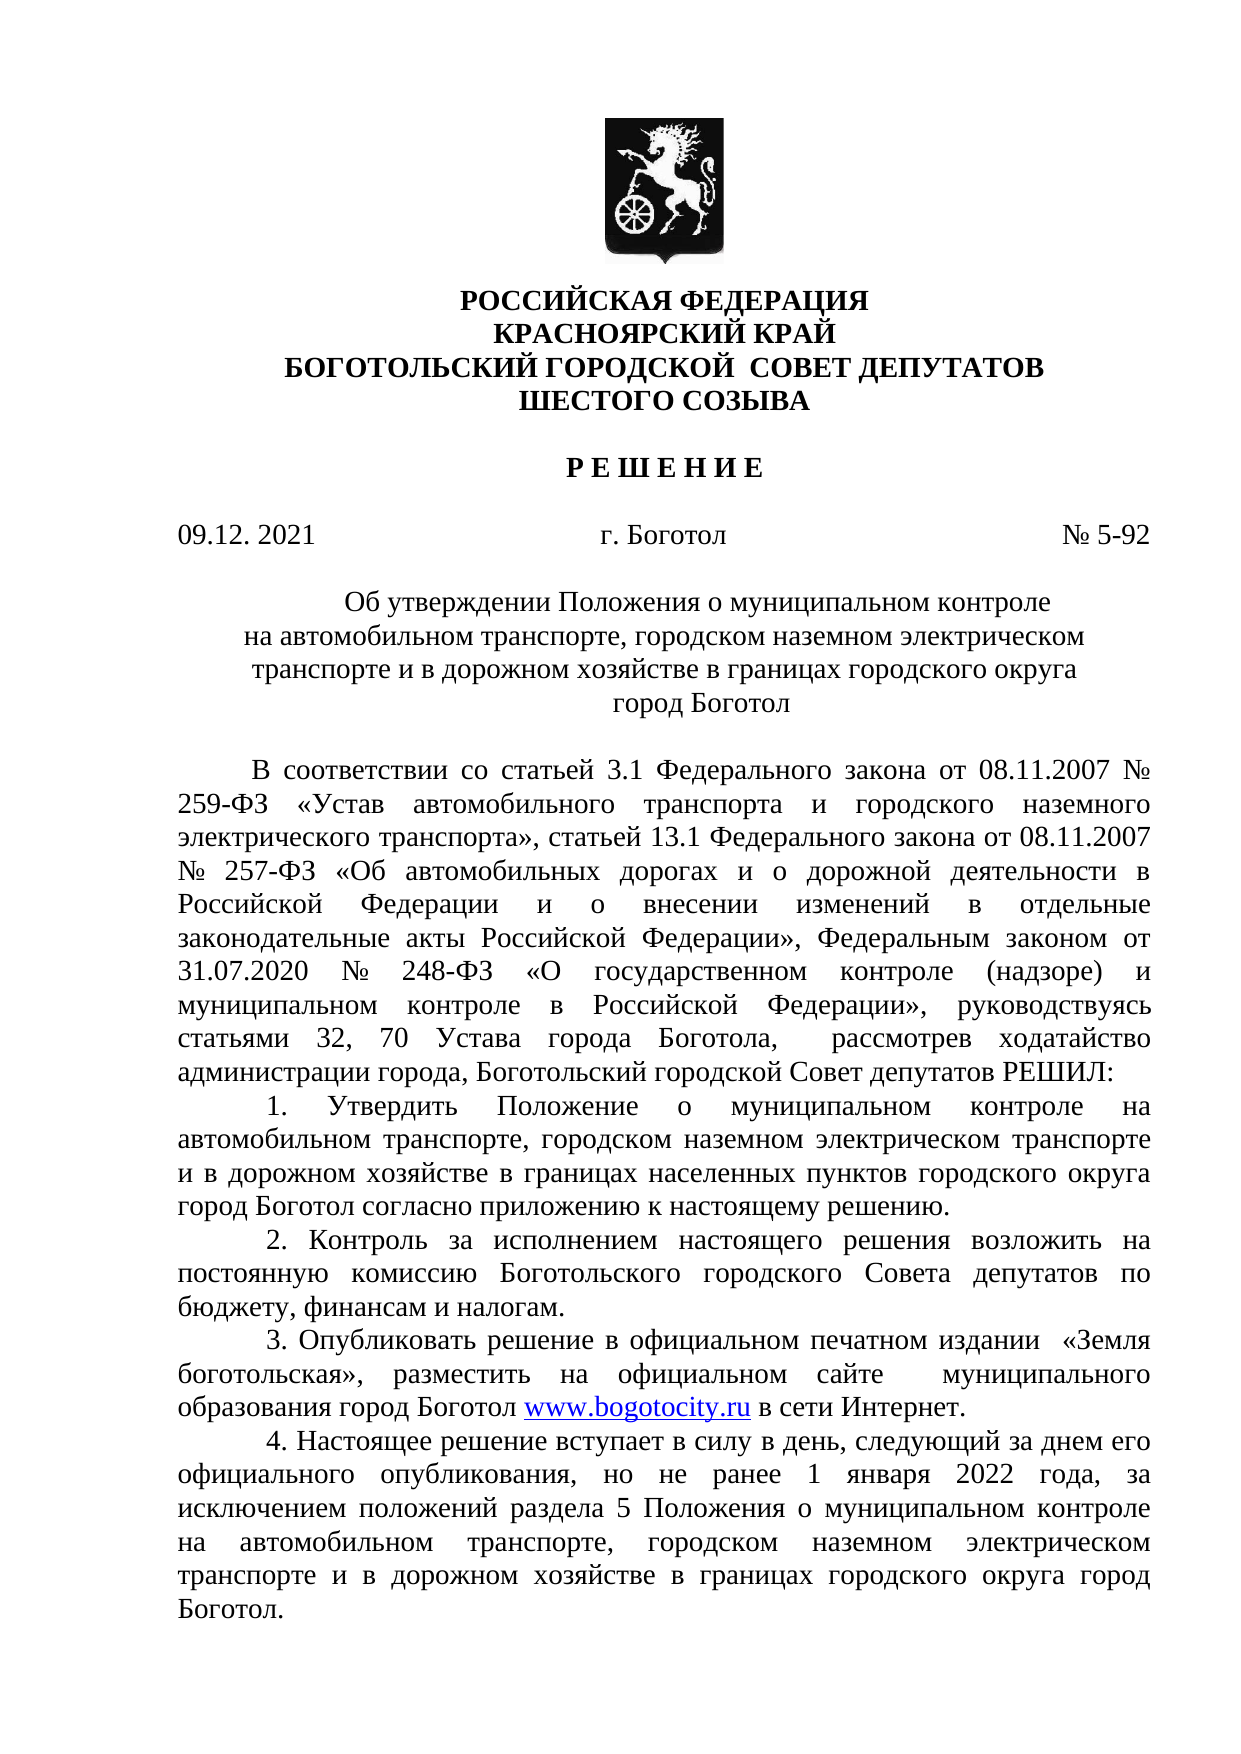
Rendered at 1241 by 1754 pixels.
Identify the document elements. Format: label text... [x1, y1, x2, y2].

text 09.12. 2021 г. Боготол № 5-92 [177, 517, 1152, 551]
text Р Е Ш Е Н И Е [177, 450, 1152, 484]
text 3. Опубликовать решение в официальном печатном издании «Земля боготольская», разместить на официальном сайте муниципального образования город Боготол www.bogotocity.ru в сети Интернет. [177, 1322, 1152, 1423]
text Об утверждении Положения о муниципальном контроле на автомобильном транспорте, городском наземном электрическом транспорте и в дорожном хозяйстве в границах городского округа [177, 584, 1152, 685]
text В соответствии со статьей 3.1 Федерального закона от 08.11.2007 № 259-ФЗ «Устав автомобильного транспорта и городского наземного электрического транспорта», статьей 13.1 Федерального закона от 08.11.2007 № 257-ФЗ «Об автомобильных дорогах и о дорожной деятельности в Российской Федерации и о внесении изменений в отдельные законодательные акты Российской Федерации», Федеральным законом от 31.07.2020 № 248-ФЗ «О государственном контроле (надзоре) и муниципальном контроле в Российской Федерации», руководствуясь статьями 32, 70 Устава города Боготола, рассмотрев ходатайство администрации города, Боготольский городской Совет депутатов РЕШИЛ: [177, 752, 1152, 1088]
text БОГОТОЛЬСКИЙ ГОРОДСКОЙ СОВЕТ ДЕПУТАТОВ [177, 350, 1152, 383]
text РОССИЙСКАЯ ФЕДЕРАЦИЯ [177, 283, 1152, 316]
text город Боготол [177, 685, 1152, 719]
text 1. Утвердить Положение о муниципальном контроле на автомобильном транспорте, городском наземном электрическом транспорте и в дорожном хозяйстве в границах населенных пунктов городского округа город Боготол согласно приложению к настоящему решению. [177, 1088, 1152, 1222]
picture [605, 118, 724, 264]
text ШЕСТОГО СОЗЫВА [177, 383, 1152, 417]
text 4. Настоящее решение вступает в силу в день, следующий за днем его официального опубликования, но не ранее 1 января 2022 года, за исключением положений раздела 5 Положения о муниципальном контроле на автомобильном транспорте, городском наземном электрическом транспорте и в дорожном хозяйстве в границах городского округа город Боготол. [177, 1423, 1152, 1624]
text КРАСНОЯРСКИЙ КРАЙ [177, 316, 1152, 350]
text 2. Контроль за исполнением настоящего решения возложить на постоянную комиссию Боготольского городского Совета депутатов по бюджету, финансам и налогам. [177, 1222, 1152, 1322]
